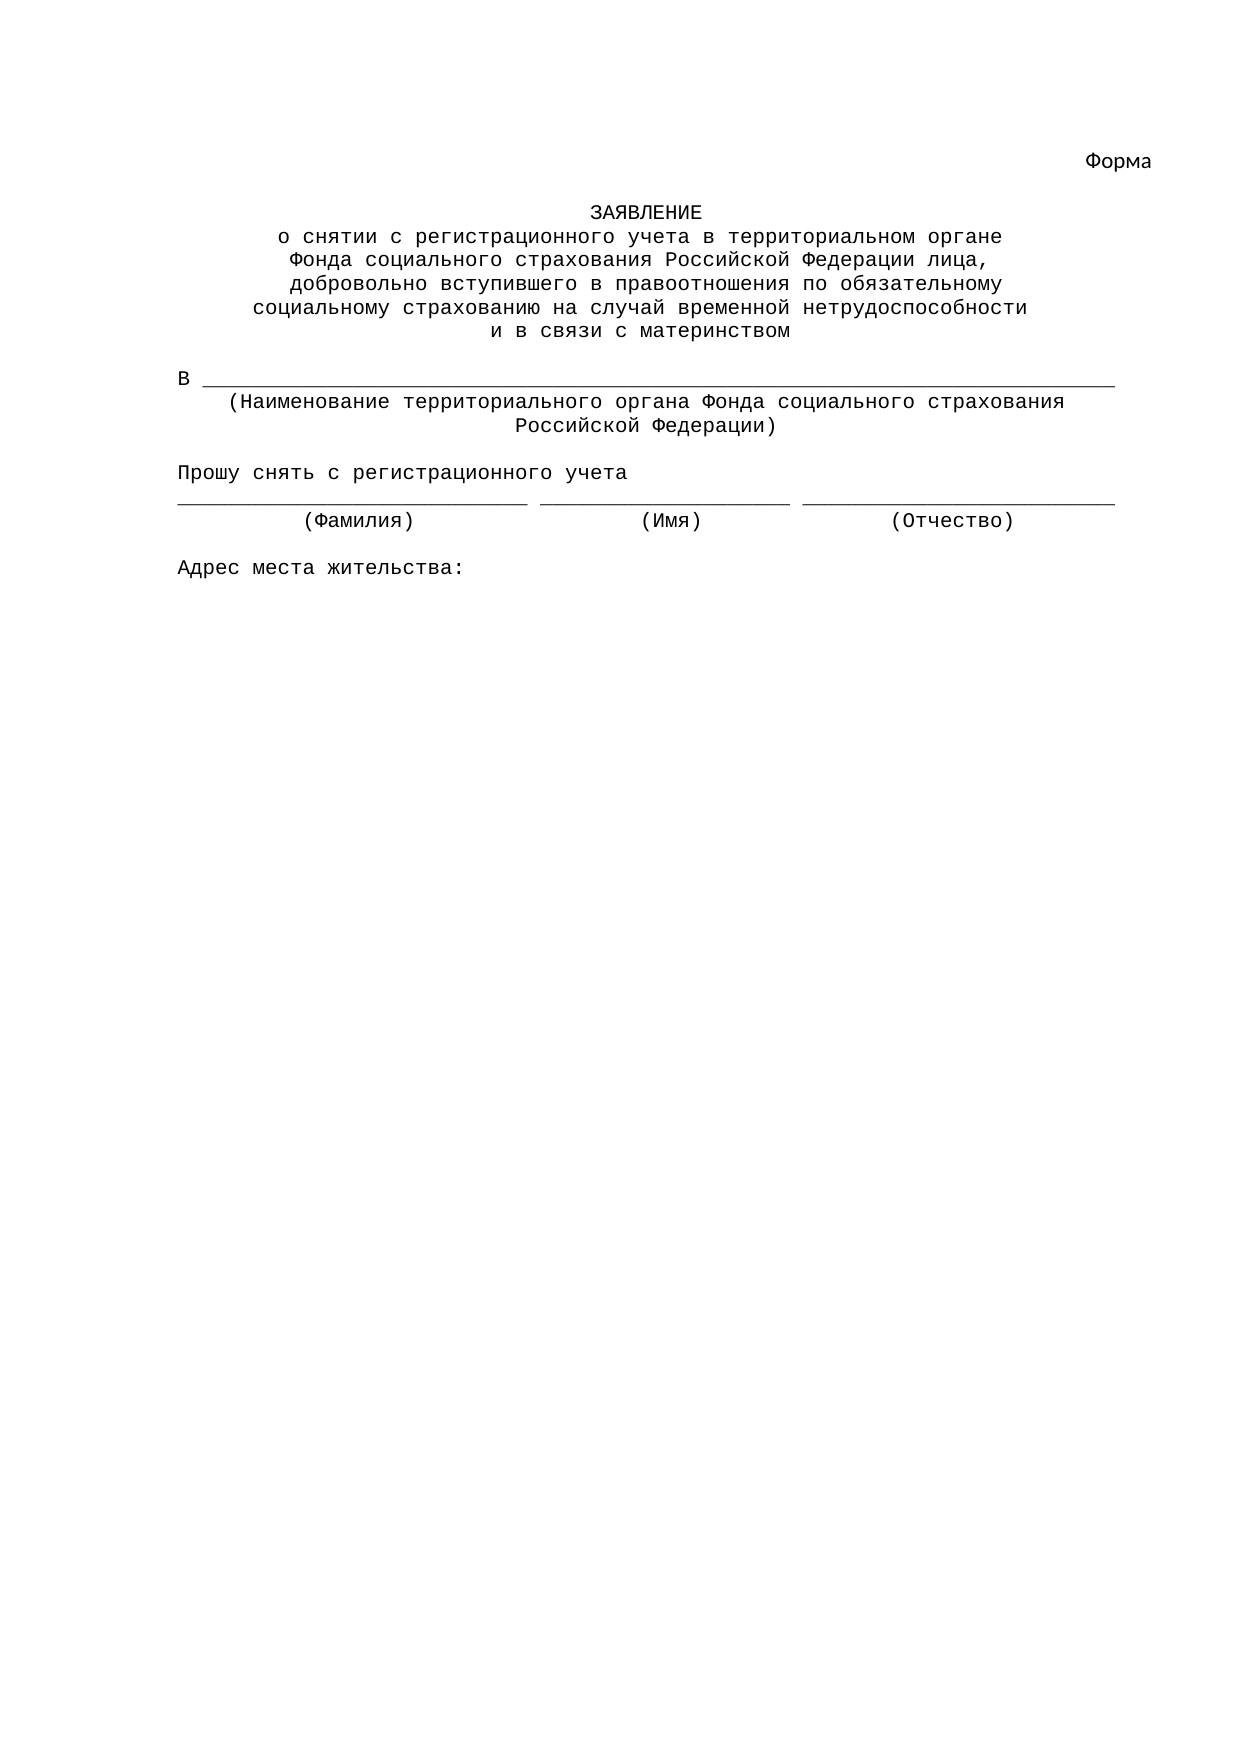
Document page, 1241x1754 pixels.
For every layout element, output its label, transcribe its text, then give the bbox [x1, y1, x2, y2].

text и в связи с материнством [177, 320, 1152, 344]
text В _________________________________________________________________________ [177, 368, 1152, 391]
text Адрес места жительства: [177, 557, 1152, 581]
text ЗАЯВЛЕНИЕ [177, 202, 1152, 226]
text Прошу снять с регистрационного учета [177, 462, 1152, 486]
text Фонда социального страхования Российской Федерации лица, [177, 249, 1152, 273]
text Форма [177, 146, 1152, 174]
text добровольно вступившего в правоотношения по обязательному [177, 273, 1152, 297]
text ____________________________ ____________________ _________________________ [177, 486, 1152, 509]
text Российской Федерации) [177, 415, 1152, 439]
text о снятии с регистрационного учета в территориальном органе [177, 226, 1152, 249]
text (Фамилия) (Имя) (Отчество) [177, 509, 1152, 533]
text социальному страхованию на случай временной нетрудоспособности [177, 297, 1152, 320]
text (Наименование территориального органа Фонда социального страхования [177, 391, 1152, 415]
